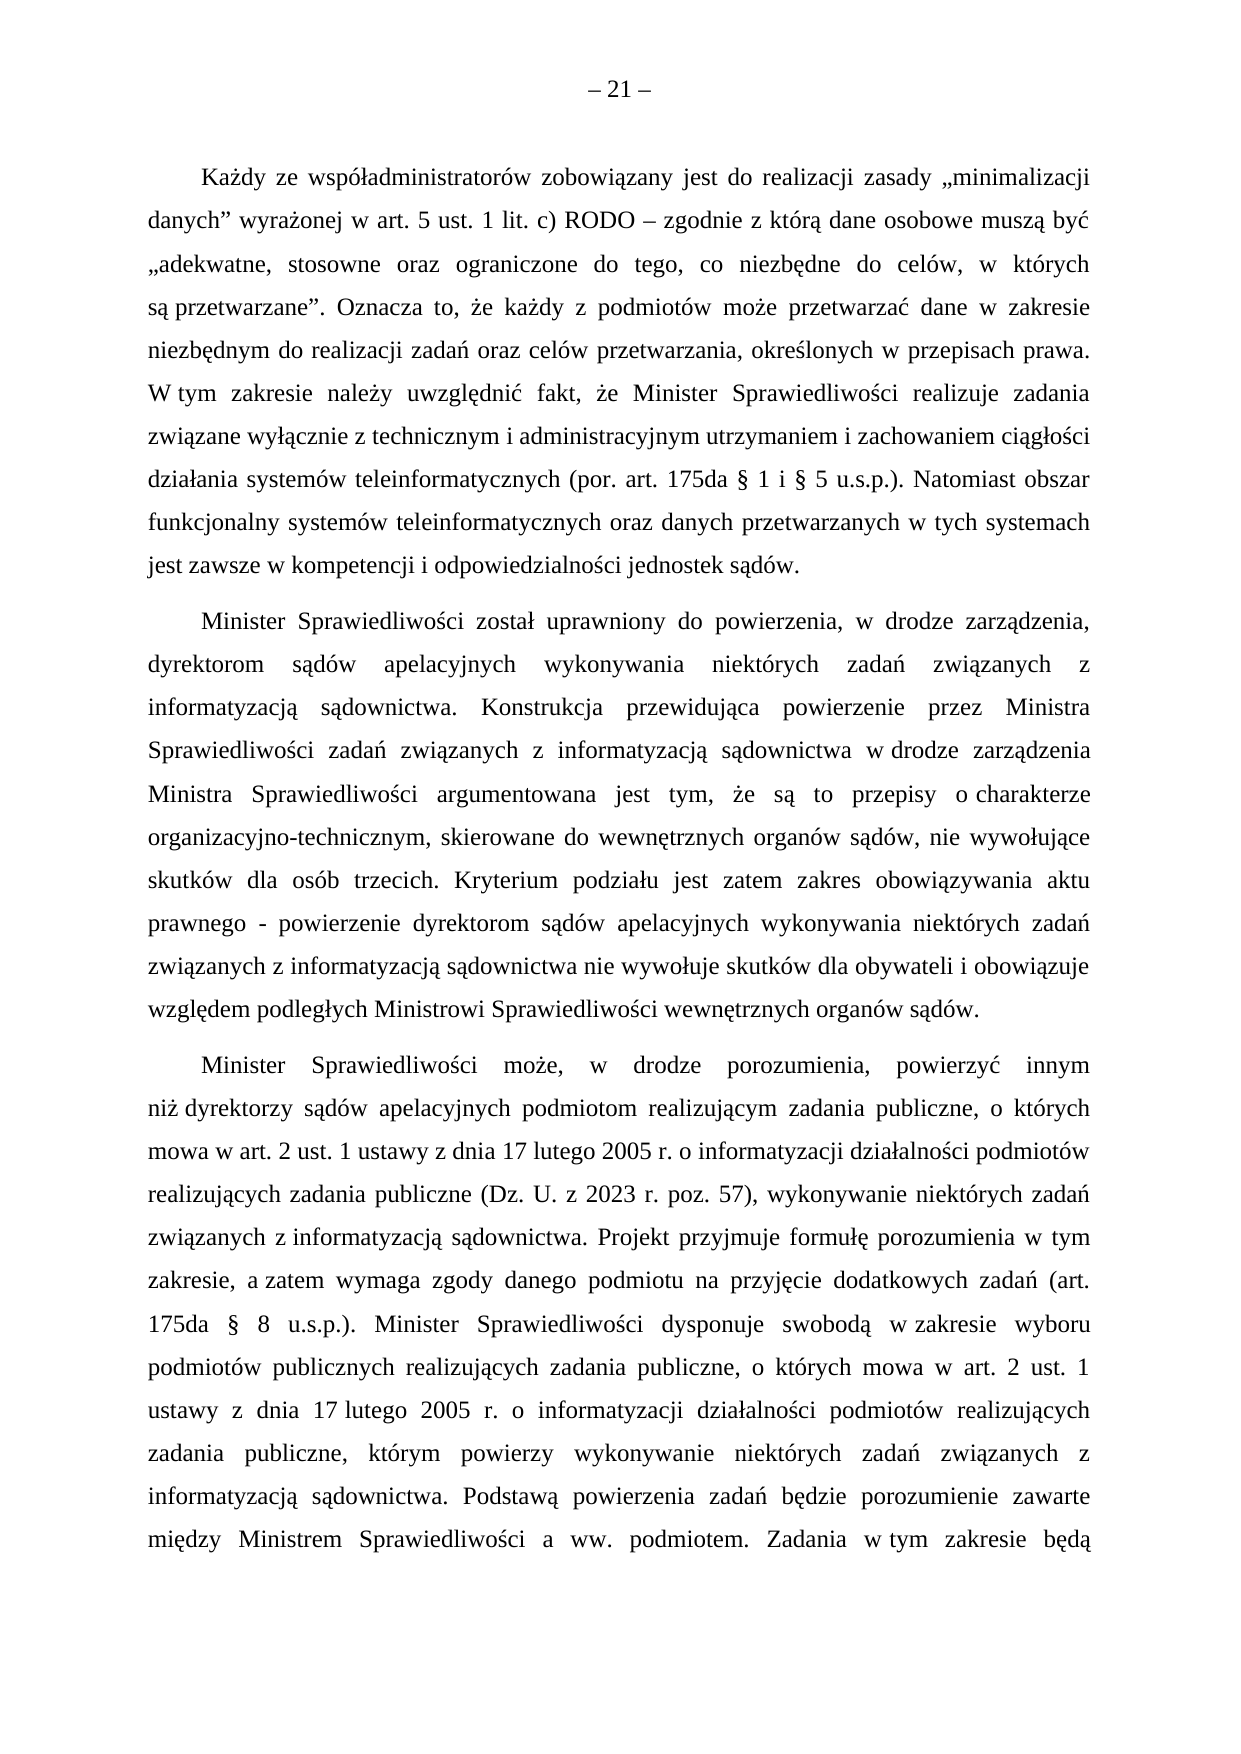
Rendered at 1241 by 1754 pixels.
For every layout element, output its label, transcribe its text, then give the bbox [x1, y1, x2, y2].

text Minister Sprawiedliwości został uprawniony do powierzenia, w drodze zarządzenia, dyrektorom sądów apelacyjnych wykonywania niektórych zadań związanych z informatyzacją sądownictwa. Konstrukcja przewidująca powierzenie przez Ministra Sprawiedliwości zadań związanych z informatyzacją sądownictwa w drodze zarządzenia Ministra Sprawiedliwości argumentowana jest tym, że są to przepisy o charakterze organizacyjno-technicznym, skierowane do wewnętrznych organów sądów, nie wywołujące skutków dla osób trzecich. Kryterium podziału jest zatem zakres obowiązywania aktu prawnego - powierzenie dyrektorom sądów apelacyjnych wykonywania niektórych zadań związanych z informatyzacją sądownictwa nie wywołuje skutków dla obywateli i obowiązuje względem podległych Ministrowi Sprawiedliwości wewnętrznych organów sądów. [148, 606, 1091, 1023]
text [148, 1050, 1091, 1553]
text Każdy ze współadministratorów zobowiązany jest do realizacji zasady „minimalizacji danych” wyrażonej w art. 5 ust. 1 lit. c) RODO – zgodnie z którą dane osobowe muszą być „adekwatne, stosowne oraz ograniczone do tego, co niezbędne do celów, w których są przetwarzane”. Oznacza to, że każdy z podmiotów może przetwarzać dane w zakresie niezbędnym do realizacji zadań oraz celów przetwarzania, określonych w przepisach prawa. W tym zakresie należy uwzględnić fakt, że Minister Sprawiedliwości realizuje zadania związane wyłącznie z technicznym i administracyjnym utrzymaniem i zachowaniem ciągłości działania systemów teleinformatycznych (por. art. 175da § 1 i § 5 u.s.p.). Natomiast obszar funkcjonalny systemów teleinformatycznych oraz danych przetwarzanych w tych systemach jest zawsze w kompetencji i odpowiedzialności jednostek sądów. [148, 162, 1091, 579]
